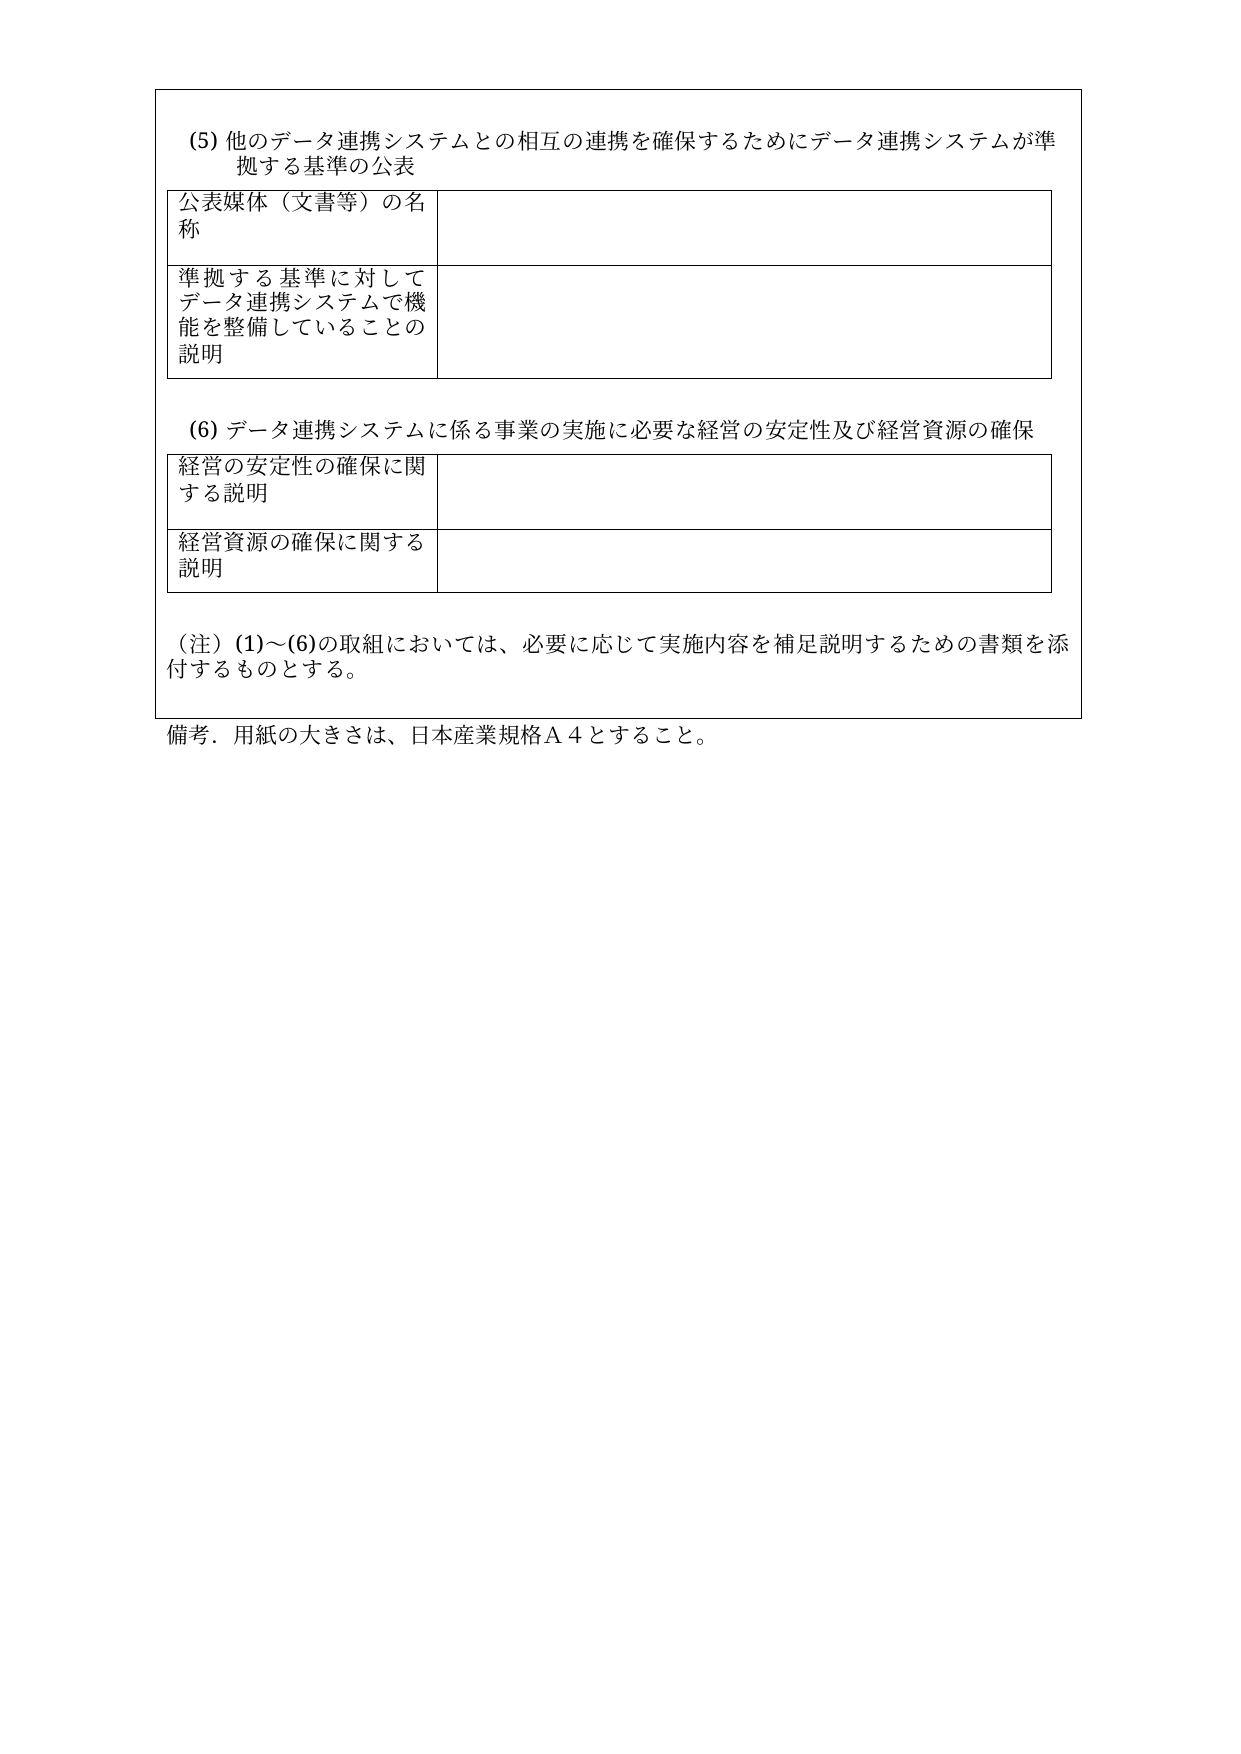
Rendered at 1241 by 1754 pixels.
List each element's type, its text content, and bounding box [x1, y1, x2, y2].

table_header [156, 90, 1081, 717]
text 備考．用紙の大きさは、日本産業規格Ａ４とすること。 [167, 719, 1070, 750]
